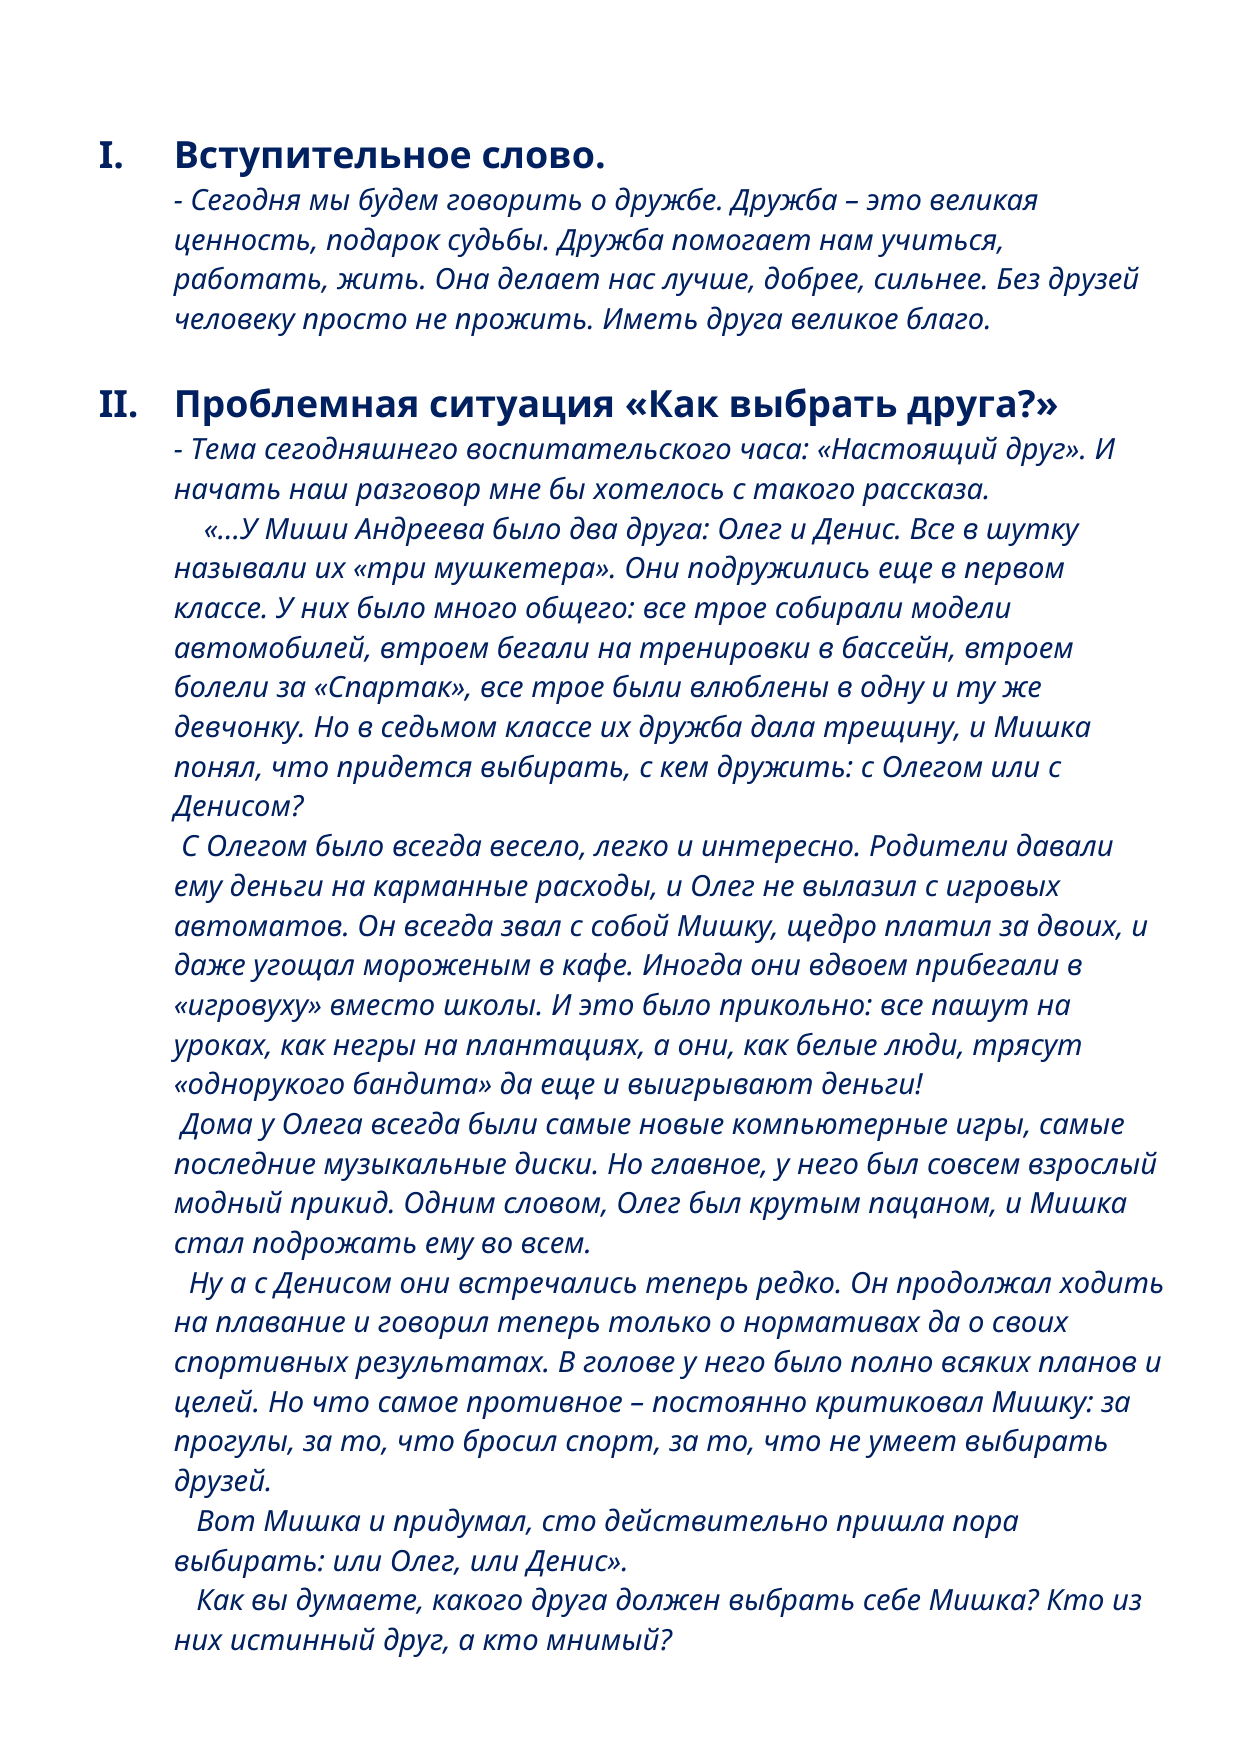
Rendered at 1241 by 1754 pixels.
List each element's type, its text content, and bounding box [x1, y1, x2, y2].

list Как вы думаете, какого друга должен выбрать себе Мишка? Кто из них истинный друг, а кто мнимый? [173, 1579, 1165, 1659]
list Ну а с Денисом они встречались теперь редко. Он продолжал ходить на плавание и говорил теперь только о нормативах да о своих спортивных результатах. В голове у него было полно всяких планов и целей. Но что самое противное – постоянно критиковал Мишку: за прогулы, за то, что бросил спорт, за то, что не умеет выбирать друзей. [173, 1262, 1165, 1500]
list - Сегодня мы будем говорить о дружбе. Дружба – это великая ценность, подарок судьбы. Дружба помогает нам учиться, работать, жить. Она делает нас лучше, добрее, сильнее. Без друзей человеку просто не прожить. Иметь друга великое благо. [173, 179, 1165, 338]
list Проблемная ситуация «Как выбрать друга?» [98, 377, 1165, 428]
list С Олегом было всегда весело, легко и интересно. Родители давали ему деньги на карманные расходы, и Олег не вылазил с игровых автоматов. Он всегда звал с собой Мишку, щедро платил за двоих, и даже угощал мороженым в кафе. Иногда они вдвоем прибегали в «игровуху» вместо школы. И это было прикольно: все пашут на уроках, как негры на плантациях, а они, как белые люди, трясут «однорукого бандита» да еще и выигрывают деньги! [173, 825, 1165, 1103]
list «…У Миши Андреева было два друга: Олег и Денис. Все в шутку называли их «три мушкетера». Они подружились еще в первом классе. У них было много общего: все трое собирали модели автомобилей, втроем бегали на тренировки в бассейн, втроем болели за «Спартак», все трое были влюблены в одну и ту же девчонку. Но в седьмом классе их дружба дала трещину, и Мишка понял, что придется выбирать, с кем дружить: с Олегом или с Денисом? [173, 508, 1165, 825]
list Дома у Олега всегда были самые новые компьютерные игры, самые последние музыкальные диски. Но главное, у него был совсем взрослый модный прикид. Одним словом, Олег был крутым пацаном, и Мишка стал подрожать ему во всем. [173, 1103, 1165, 1262]
list Вот Мишка и придумал, сто действительно пришла пора выбирать: или Олег, или Денис». [173, 1500, 1165, 1579]
list - Тема сегодняшнего воспитательского часа: «Настоящий друг». И начать наш разговор мне бы хотелось с такого рассказа. [173, 428, 1165, 508]
list Вступительное слово. [98, 128, 1165, 179]
